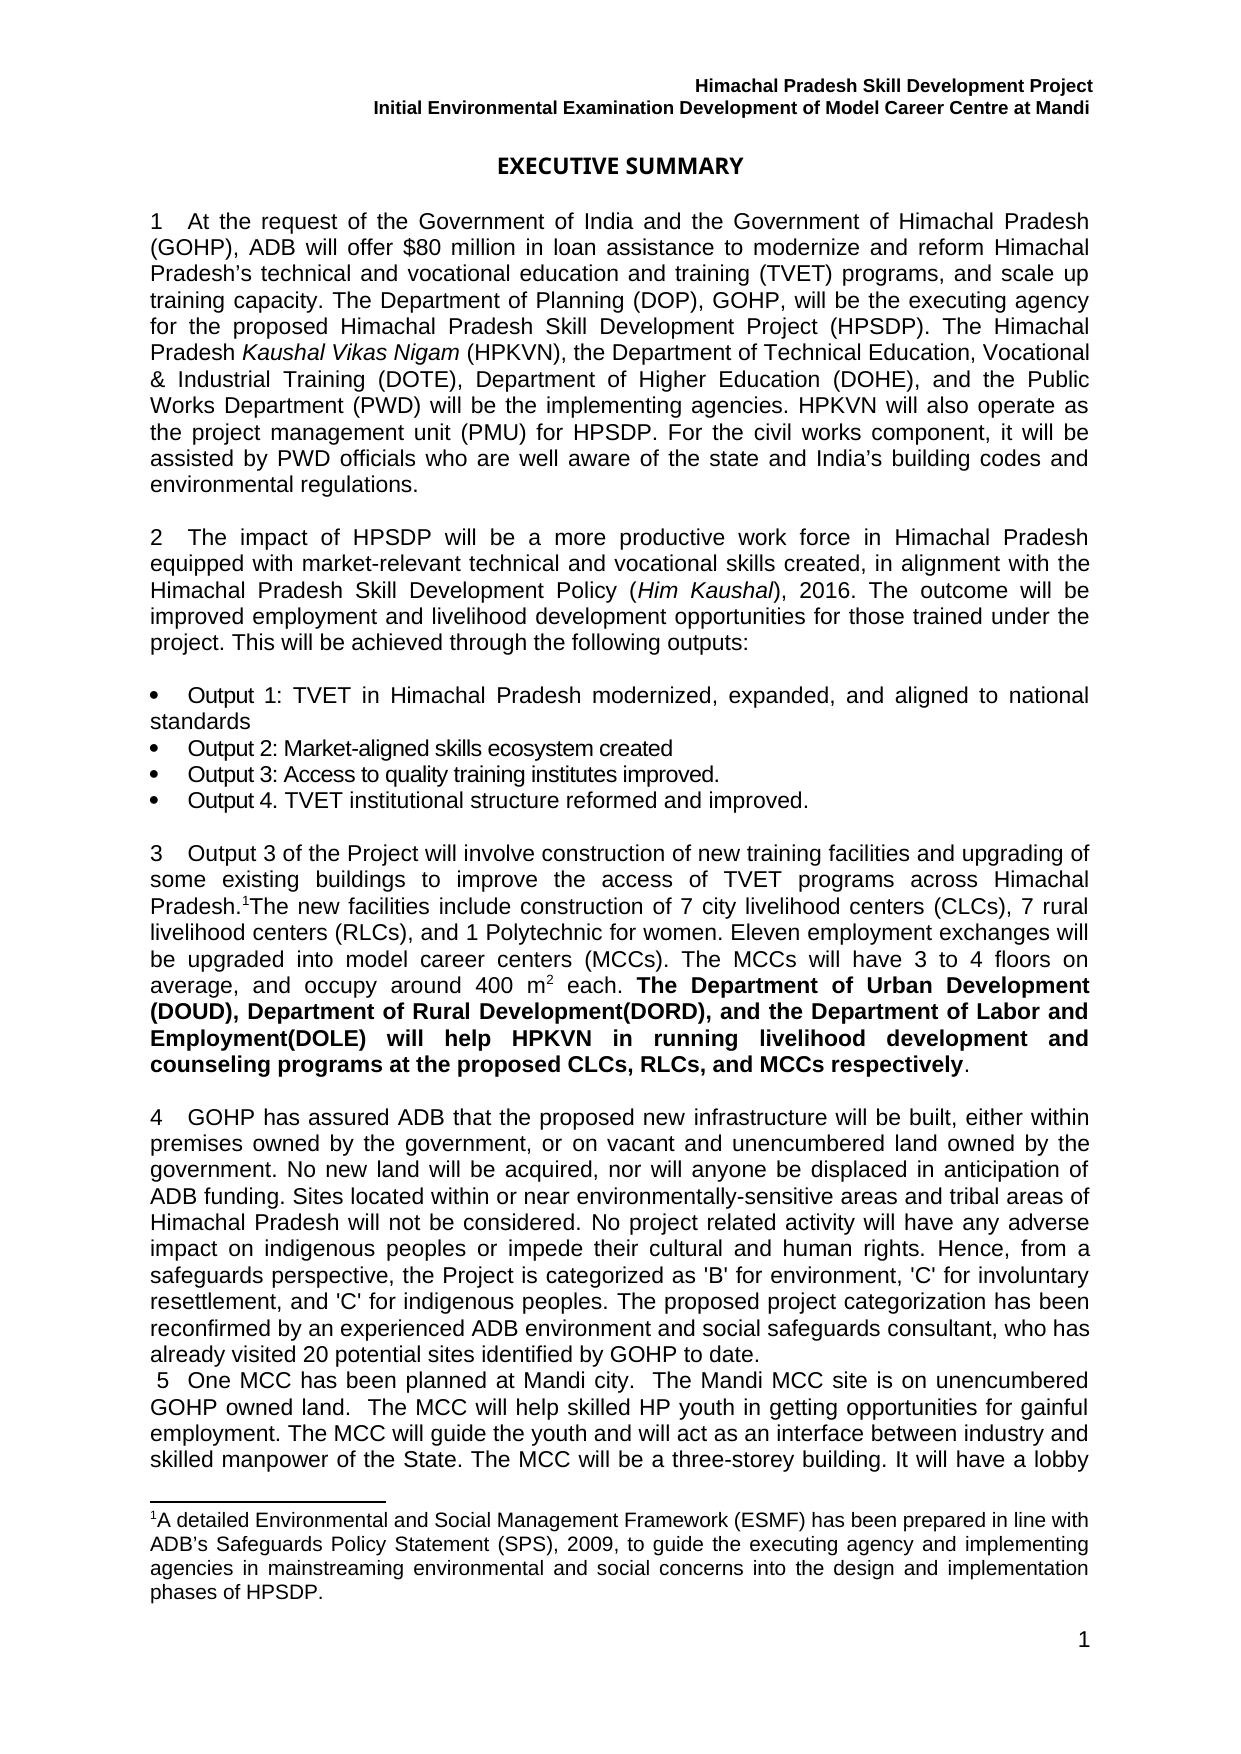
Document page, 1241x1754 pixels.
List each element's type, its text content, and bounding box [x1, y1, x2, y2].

subtitle EXECUTIVE SUMMARY [150, 150, 1090, 181]
list Output 2: Market-aligned skills ecosystem created [150, 735, 1090, 761]
text Output 3 of the Project will involve construction of new training facilities and upgrading of some existing buildings to improve the access of TVET programs across Himachal Pradesh.The new facilities include construction of 7 city livelihood centers (CLCs), 7 rural livelihood centers (RLCs), and 1 Polytechnic for women. Eleven employment exchanges will be upgraded into model career centers (MCCs). The MCCs will have 3 to 4 floors on average, and occupy around 400 m2 each. The Department of Urban Development (DOUD), Department of Rural Development(DORD), and the Department of Labor and Employment(DOLE) will help HPKVN in running livelihood development and counseling programs at the proposed CLCs, RLCs, and MCCs respectively. [150, 840, 1090, 1077]
text The impact of HPSDP will be a more productive work force in Himachal Pradesh equipped with market-relevant technical and vocational skills created, in alignment with the Himachal Pradesh Skill Development Policy (Him Kaushal), 2016. The outcome will be improved employment and livelihood development opportunities for those trained under the project. This will be achieved through the following outputs: [150, 524, 1090, 656]
text GOHP has assured ADB that the proposed new infrastructure will be built, either within premises owned by the government, or on vacant and unencumbered land owned by the government. No new land will be acquired, nor will anyone be displaced in anticipation of ADB funding. Sites located within or near environmentally-sensitive areas and tribal areas of Himachal Pradesh will not be considered. No project related activity will have any adverse impact on indigenous peoples or impede their cultural and human rights. Hence, from a safeguards perspective, the Project is categorized as 'B' for environment, 'C' for involuntary resettlement, and 'C' for indigenous peoples. The proposed project categorization has been reconfirmed by an experienced ADB environment and social safeguards consultant, who has already visited 20 potential sites identified by GOHP to date. [150, 1104, 1090, 1367]
list Output 1: TVET in Himachal Pradesh modernized, expanded, and aligned to national standards [150, 682, 1090, 735]
list Output 3: Access to quality training institutes improved. [150, 761, 1090, 787]
list Output 4. TVET institutional structure reformed and improved. [150, 787, 1090, 814]
text At the request of the Government of India and the Government of Himachal Pradesh (GOHP), ADB will offer $80 million in loan assistance to modernize and reform Himachal Pradesh’s technical and vocational education and training (TVET) programs, and scale up training capacity. The Department of Planning (DOP), GOHP, will be the executing agency for the proposed Himachal Pradesh Skill Development Project (HPSDP). The Himachal Pradesh Kaushal Vikas Nigam (HPKVN), the Department of Technical Education, Vocational & Industrial Training (DOTE), Department of Higher Education (DOHE), and the Public Works Department (PWD) will be the implementing agencies. HPKVN will also operate as the project management unit (PMU) for HPSDP. For the civil works component, it will be assisted by PWD officials who are well aware of the state and India’s building codes and environmental regulations. [150, 208, 1090, 497]
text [150, 1367, 1090, 1473]
